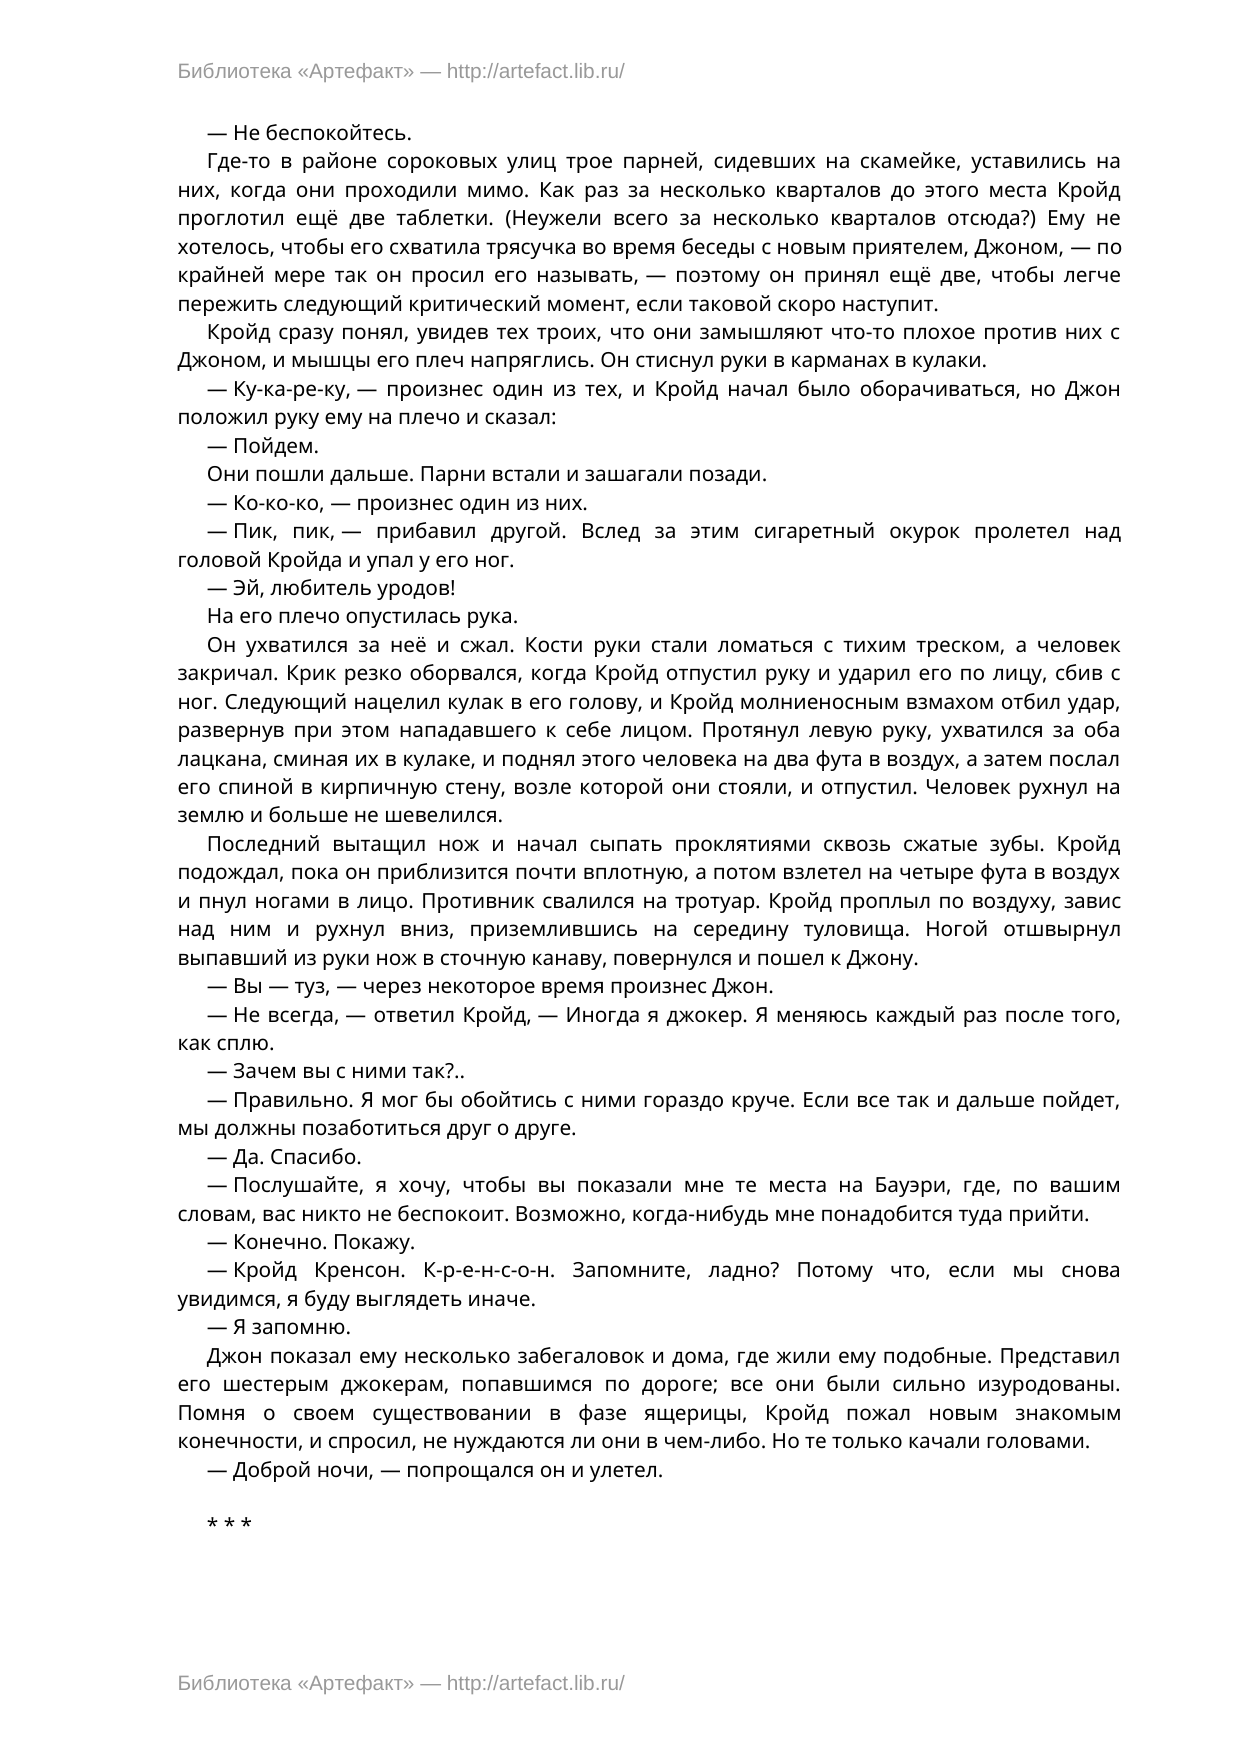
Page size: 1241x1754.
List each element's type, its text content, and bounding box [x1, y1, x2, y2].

text — Не беспокойтесь. [177, 118, 1122, 147]
text — Доброй ночи, — попрощался он и улетел. [177, 1455, 1122, 1483]
text — Зачем вы с ними так?.. [177, 1057, 1122, 1085]
text Он ухватился за неё и сжал. Кости руки стали ломаться с тихим треском, а человек закричал. Крик резко оборвался, когда Кройд отпустил руку и ударил его по лицу, сбив с ног. Следующий нацелил кулак в его голову, и Кройд молниеносным взмахом отбил удар, развернув при этом нападавшего к себе лицом. Протянул левую руку, ухватился за оба лацкана, сминая их в кулаке, и поднял этого человека на два фута в воздух, а затем послал его спиной в кирпичную стену, возле которой они стояли, и отпустил. Человек рухнул на землю и больше не шевелился. [177, 630, 1122, 829]
text — Ко-ко-ко, — произнес один из них. [177, 488, 1122, 516]
text Кройд сразу понял, увидев тех троих, что они замышляют что-то плохое против них с Джоном, и мышцы его плеч напряглись. Он стиснул руки в карманах в кулаки. [177, 317, 1122, 374]
text На его плечо опустилась рука. [177, 602, 1122, 630]
text — Вы — туз, — через некоторое время произнес Джон. [177, 971, 1122, 1000]
text Они пошли дальше. Парни встали и зашагали позади. [177, 459, 1122, 488]
text Последний вытащил нож и начал сыпать проклятиями сквозь сжатые зубы. Кройд подождал, пока он приблизится почти вплотную, а потом взлетел на четыре фута в воздух и пнул ногами в лицо. Противник свалился на тротуар. Кройд проплыл по воздуху, завис над ним и рухнул вниз, приземлившись на середину туловища. Ногой отшвырнул выпавший из руки нож в сточную канаву, повернулся и пошел к Джону. [177, 829, 1122, 971]
text — Пик, пик, — прибавил другой. Вслед за этим сигаретный окурок пролетел над головой Кройда и упал у его ног. [177, 516, 1122, 573]
text — Послушайте, я хочу, чтобы вы показали мне те места на Бауэри, где, по вашим словам, вас никто не беспокоит. Возможно, когда-нибудь мне понадобится туда прийти. [177, 1170, 1122, 1227]
text — Эй, любитель уродов! [177, 573, 1122, 602]
text — Я запомню. [177, 1312, 1122, 1341]
text Джон показал ему несколько забегаловок и дома, где жили ему подобные. Представил его шестерым джокерам, попавшимся по дороге; все они были сильно изуродованы. Помня о своем существовании в фазе ящерицы, Кройд пожал новым знакомым конечности, и спросил, не нуждаются ли они в чем-либо. Но те только качали головами. [177, 1341, 1122, 1455]
text — Конечно. Покажу. [177, 1227, 1122, 1256]
text — Да. Спасибо. [177, 1142, 1122, 1170]
text — Не всегда, — ответил Кройд, — Иногда я джокер. Я меняюсь каждый раз после того, как сплю. [177, 1000, 1122, 1057]
text — Пойдем. [177, 431, 1122, 459]
subtitle * * * [177, 1512, 1122, 1540]
text — Правильно. Я мог бы обойтись с ними гораздо круче. Если все так и дальше пойдет, мы должны позаботиться друг о друге. [177, 1085, 1122, 1142]
text — Ку-ка-ре-ку, — произнес один из тех, и Кройд начал было оборачиваться, но Джон положил руку ему на плечо и сказал: [177, 374, 1122, 431]
text Где-то в районе сороковых улиц трое парней, сидевших на скамейке, уставились на них, когда они проходили мимо. Как раз за несколько кварталов до этого места Кройд проглотил ещё две таблетки. (Неужели всего за несколько кварталов отсюда?) Ему не хотелось, чтобы его схватила трясучка во время беседы с новым приятелем, Джоном, — по крайней мере так он просил его называть, — поэтому он принял ещё две, чтобы легче пережить следующий критический момент, если таковой скоро наступит. [177, 147, 1122, 317]
text — Кройд Кренсон. К-р-е-н-с-о-н. Запомните, ладно? Потому что, если мы снова увидимся, я буду выглядеть иначе. [177, 1256, 1122, 1312]
